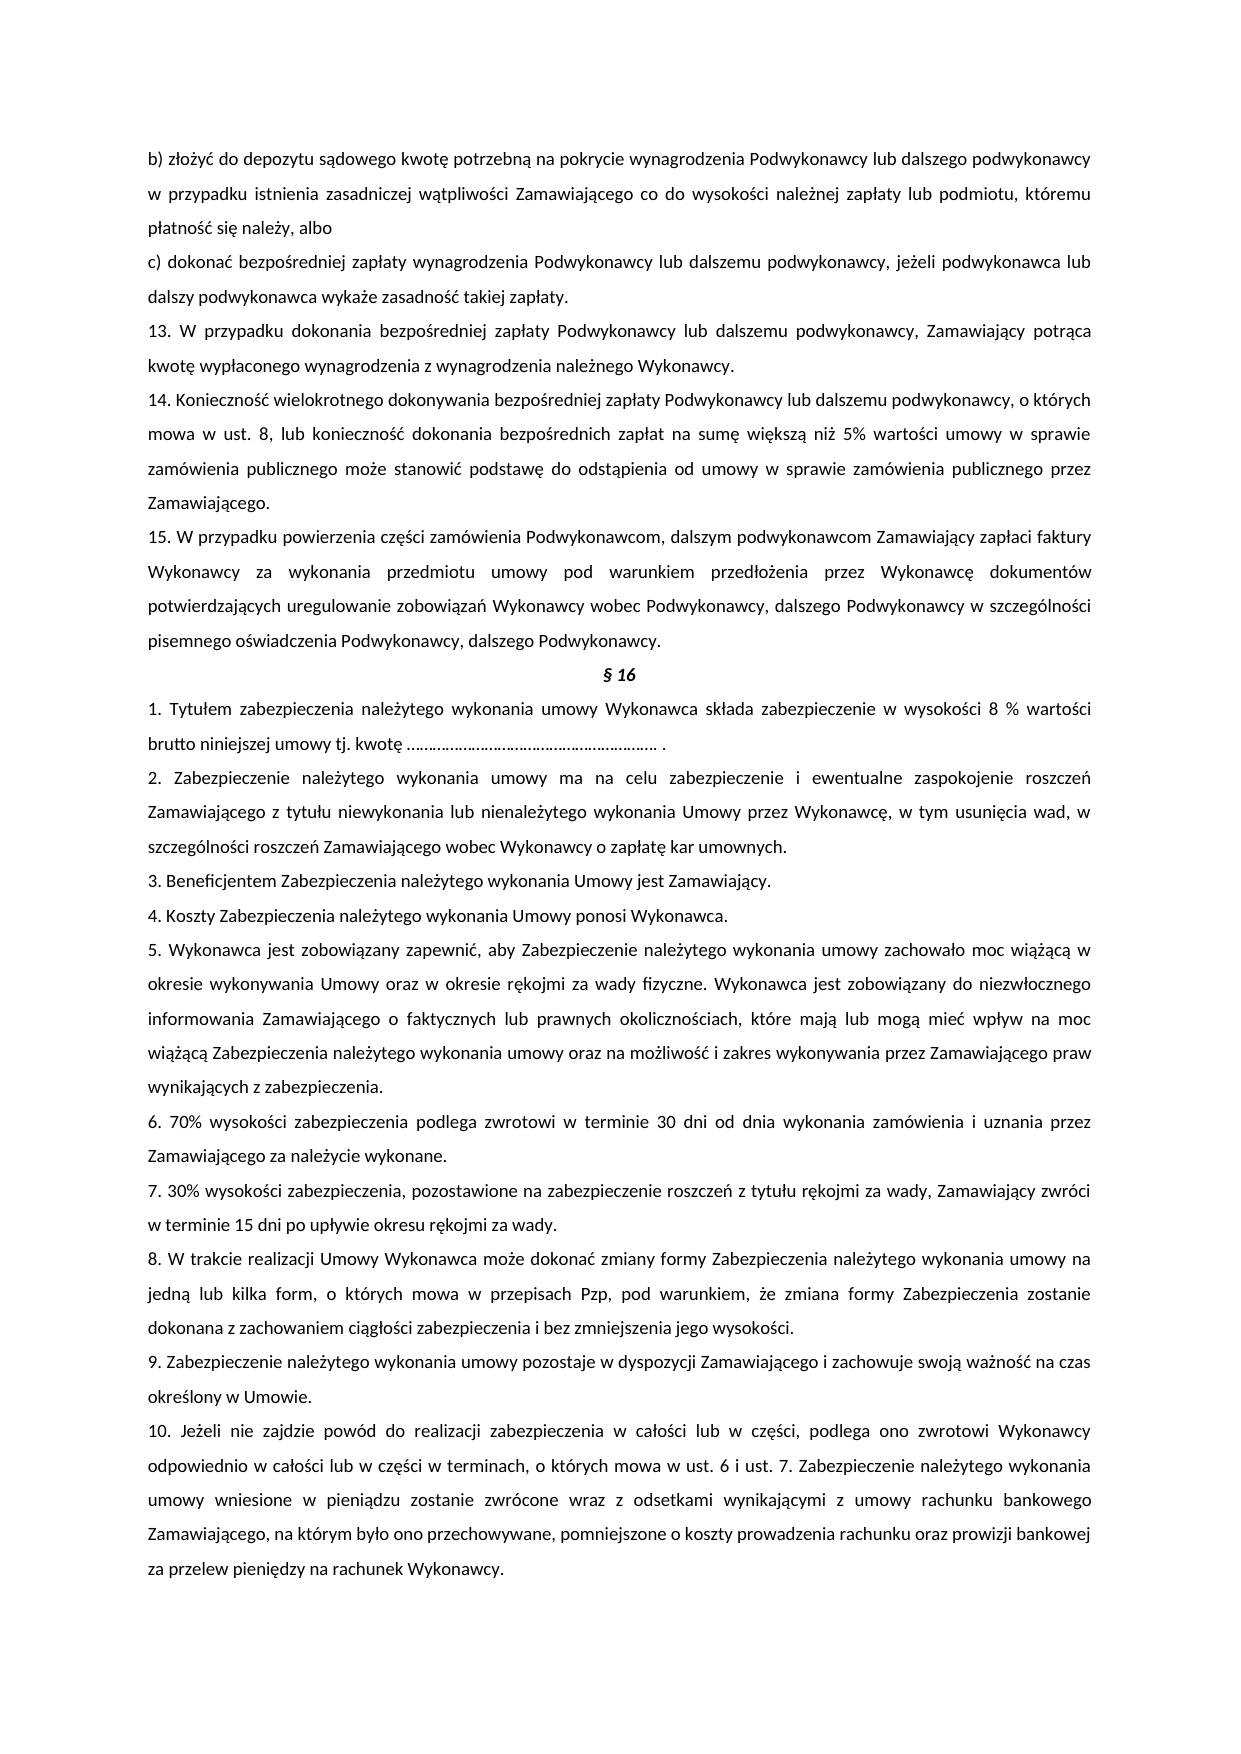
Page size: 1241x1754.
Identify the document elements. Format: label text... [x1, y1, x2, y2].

text 2. Zabezpieczenie należytego wykonania umowy ma na celu zabezpieczenie i ewentualne zaspokojenie roszczeń Zamawiającego z tytułu niewykonania lub nienależytego wykonania Umowy przez Wykonawcę, w tym usunięcia wad, w szczególności roszczeń Zamawiającego wobec Wykonawcy o zapłatę kar umownych. [148, 766, 1093, 858]
text 8. W trakcie realizacji Umowy Wykonawca może dokonać zmiany formy Zabezpieczenia należytego wykonania umowy na jedną lub kilka form, o których mowa w przepisach Pzp, pod warunkiem, że zmiana formy Zabezpieczenia zostanie dokonana z zachowaniem ciągłości zabezpieczenia i bez zmniejszenia jego wysokości. [148, 1248, 1093, 1339]
text 13. W przypadku dokonania bezpośredniej zapłaty Podwykonawcy lub dalszemu podwykonawcy, Zamawiający potrąca kwotę wypłaconego wynagrodzenia z wynagrodzenia należnego Wykonawcy. [148, 319, 1093, 377]
text 14. Konieczność wielokrotnego dokonywania bezpośredniej zapłaty Podwykonawcy lub dalszemu podwykonawcy, o których mowa w ust. 8, lub konieczność dokonania bezpośrednich zapłat na sumę większą niż 5% wartości umowy w sprawie zamówienia publicznego może stanowić podstawę do odstąpienia od umowy w sprawie zamówienia publicznego przez Zamawiającego. [148, 388, 1093, 514]
text 10. Jeżeli nie zajdzie powód do realizacji zabezpieczenia w całości lub w części, podlega ono zwrotowi Wykonawcy odpowiednio w całości lub w części w terminach, o których mowa w ust. 6 i ust. 7. Zabezpieczenie należytego wykonania umowy wniesione w pieniądzu zostanie zwrócone wraz z odsetkami wynikającymi z umowy rachunku bankowego Zamawiającego, na którym było ono przechowywane, pomniejszone o koszty prowadzenia rachunku oraz prowizji bankowej za przelew pieniędzy na rachunek Wykonawcy. [148, 1419, 1093, 1580]
text 5. Wykonawca jest zobowiązany zapewnić, aby Zabezpieczenie należytego wykonania umowy zachowało moc wiążącą w okresie wykonywania Umowy oraz w okresie rękojmi za wady fizyczne. Wykonawca jest zobowiązany do niezwłocznego informowania Zamawiającego o faktycznych lub prawnych okolicznościach, które mają lub mogą mieć wpływ na moc wiążącą Zabezpieczenia należytego wykonania umowy oraz na możliwość i zakres wykonywania przez Zamawiającego praw wynikających z zabezpieczenia. [148, 938, 1093, 1099]
text 9. Zabezpieczenie należytego wykonania umowy pozostaje w dyspozycji Zamawiającego i zachowuje swoją ważność na czas określony w Umowie. [148, 1351, 1093, 1408]
text 3. Beneficjentem Zabezpieczenia należytego wykonania Umowy jest Zamawiający. [148, 869, 1093, 892]
text b) złożyć do depozytu sądowego kwotę potrzebną na pokrycie wynagrodzenia Podwykonawcy lub dalszego podwykonawcy w przypadku istnienia zasadniczej wątpliwości Zamawiającego co do wysokości należnej zapłaty lub podmiotu, któremu płatność się należy, albo [148, 148, 1093, 239]
text 1. Tytułem zabezpieczenia należytego wykonania umowy Wykonawca składa zabezpieczenie w wysokości 8 % wartości brutto niniejszej umowy tj. kwotę …………………………………………………. . [148, 698, 1093, 755]
text 15. W przypadku powierzenia części zamówienia Podwykonawcom, dalszym podwykonawcom Zamawiający zapłaci faktury Wykonawcy za wykonania przedmiotu umowy pod warunkiem przedłożenia przez Wykonawcę dokumentów potwierdzających uregulowanie zobowiązań Wykonawcy wobec Podwykonawcy, dalszego Podwykonawcy w szczególności pisemnego oświadczenia Podwykonawcy, dalszego Podwykonawcy. [148, 526, 1093, 652]
text 7. 30% wysokości zabezpieczenia, pozostawione na zabezpieczenie roszczeń z tytułu rękojmi za wady, Zamawiający zwróci w terminie 15 dni po upływie okresu rękojmi za wady. [148, 1179, 1093, 1236]
text c) dokonać bezpośredniej zapłaty wynagrodzenia Podwykonawcy lub dalszemu podwykonawcy, jeżeli podwykonawca lub dalszy podwykonawca wykaże zasadność takiej zapłaty. [148, 251, 1093, 308]
text 6. 70% wysokości zabezpieczenia podlega zwrotowi w terminie 30 dni od dnia wykonania zamówienia i uznania przez Zamawiającego za należycie wykonane. [148, 1110, 1093, 1167]
text § 16 [148, 663, 1093, 686]
text 4. Koszty Zabezpieczenia należytego wykonania Umowy ponosi Wykonawca. [148, 904, 1093, 927]
